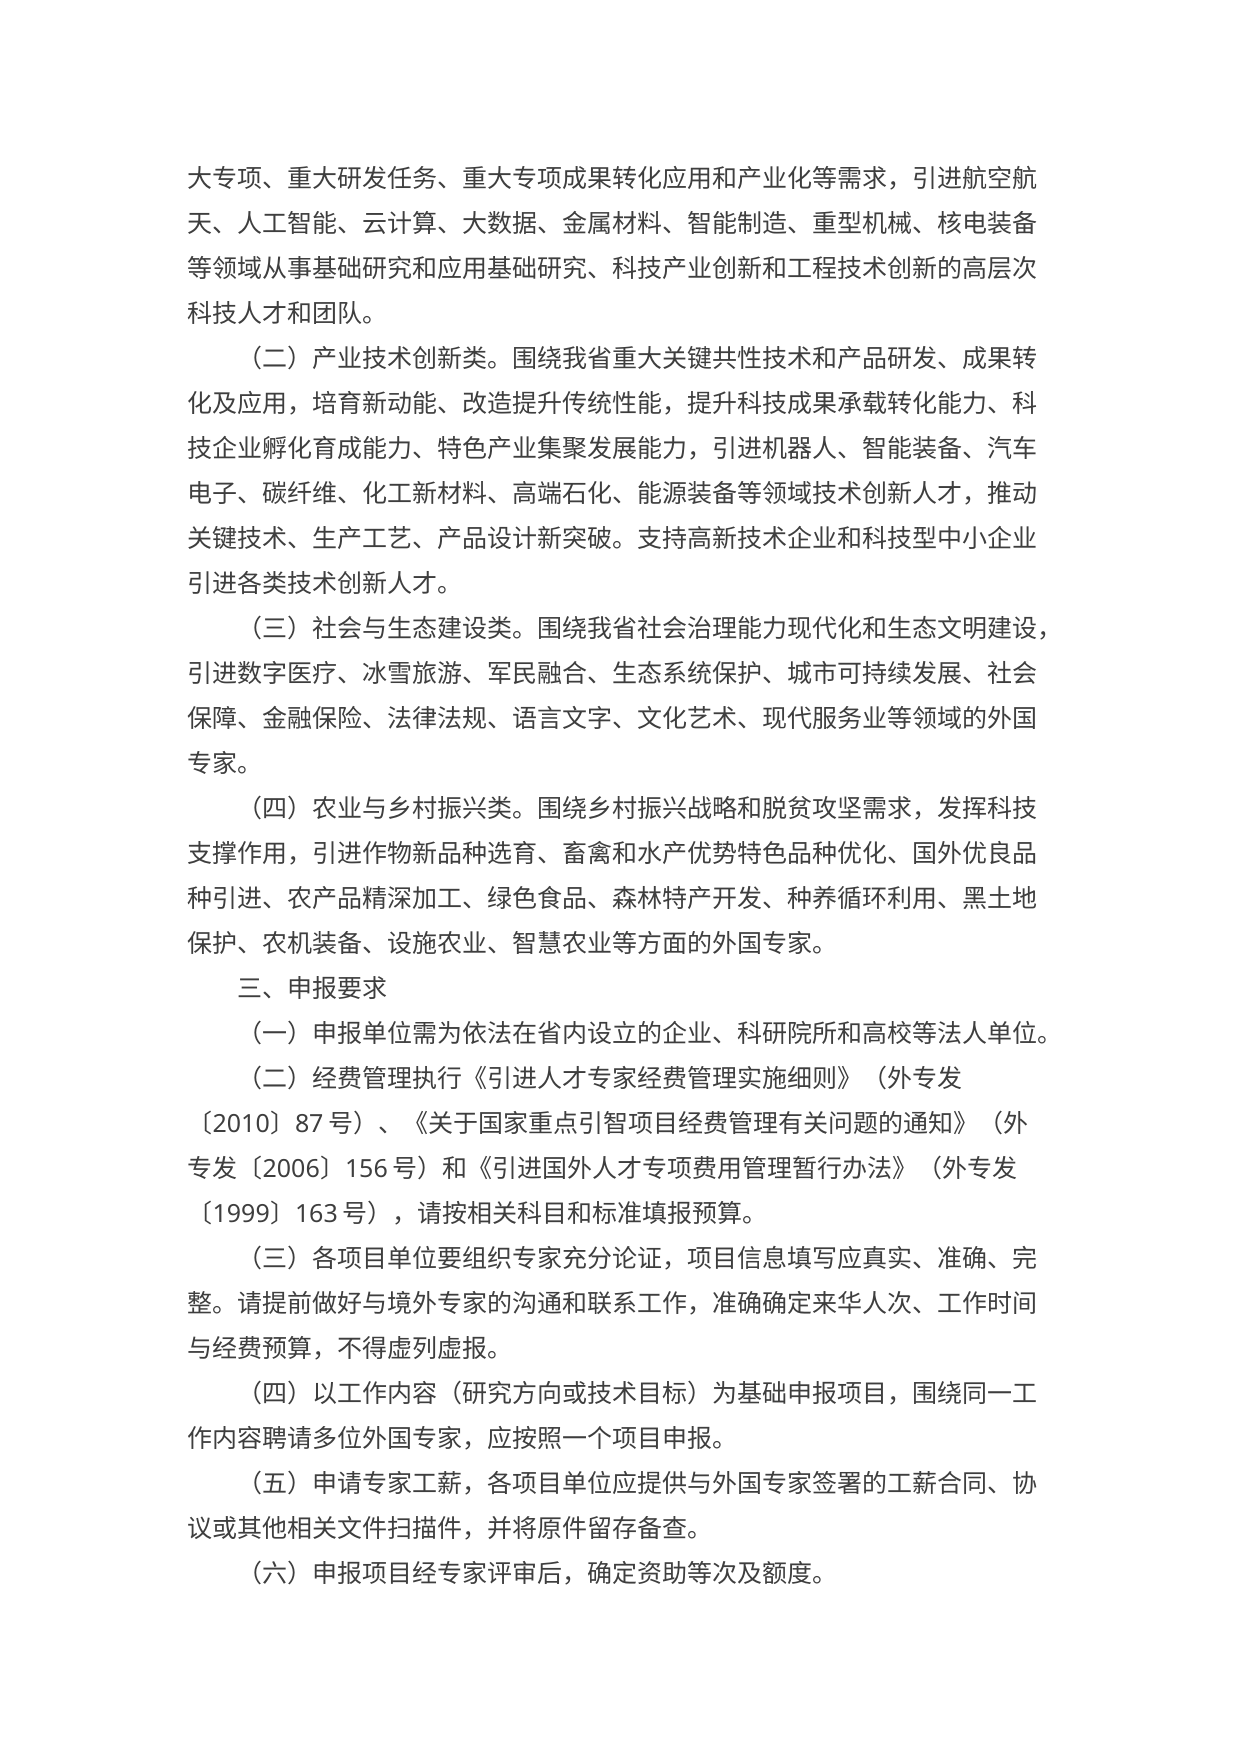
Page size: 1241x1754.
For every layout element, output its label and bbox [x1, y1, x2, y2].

text [187, 150, 1053, 1590]
